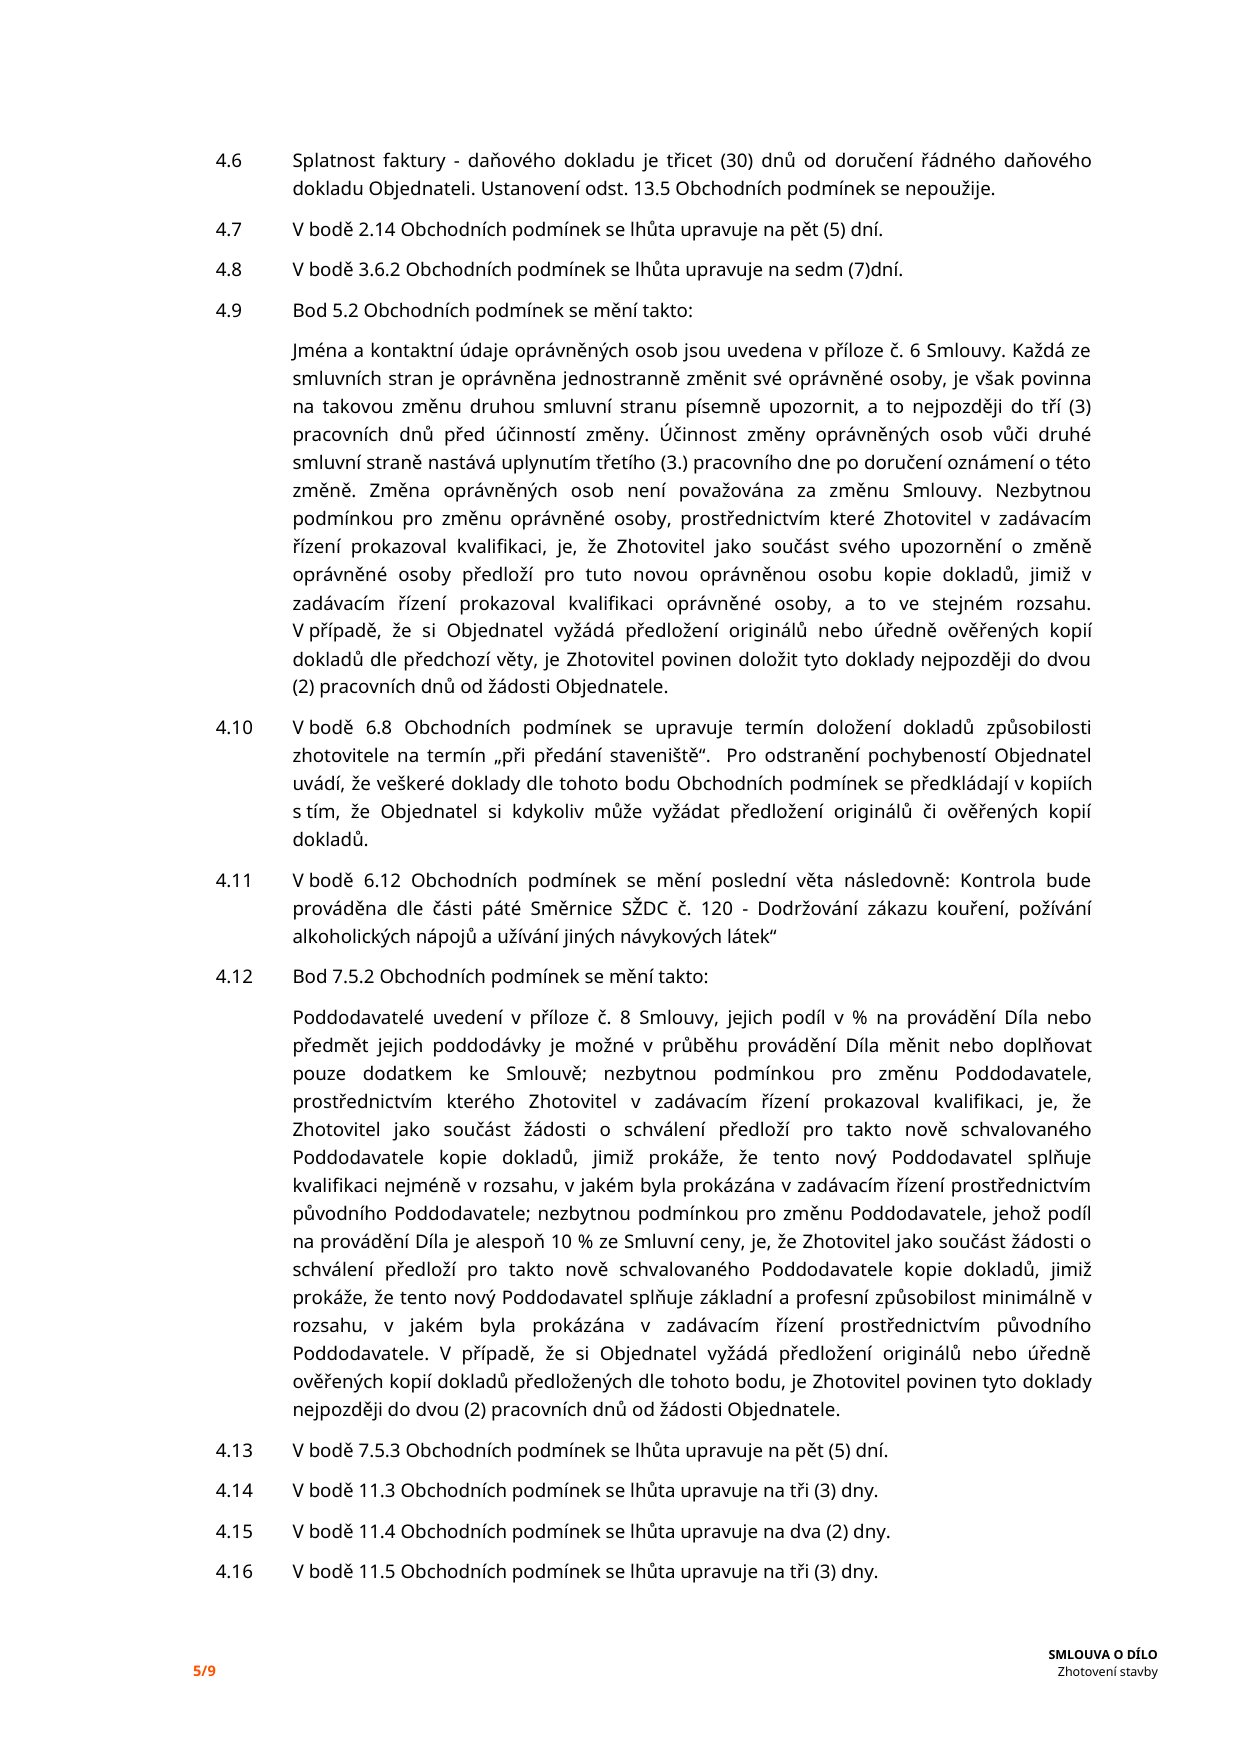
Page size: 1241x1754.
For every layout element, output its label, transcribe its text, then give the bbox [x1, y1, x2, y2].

text Jména a kontaktní údaje oprávněných osob jsou uvedena v příloze č. 6 Smlouvy. Každá ze smluvních stran je oprávněna jednostranně změnit své oprávněné osoby, je však povinna na takovou změnu druhou smluvní stranu písemně upozornit, a to nejpozději do tří (3) pracovních dnů před účinností změny. Účinnost změny oprávněných osob vůči druhé smluvní straně nastává uplynutím třetího (3.) pracovního dne po doručení oznámení o této změně. Změna oprávněných osob není považována za změnu Smlouvy. Nezbytnou podmínkou pro změnu oprávněné osoby, prostřednictvím které Zhotovitel v zadávacím řízení prokazoval kvalifikaci, je, že Zhotovitel jako součást svého upozornění o změně oprávněné osoby předloží pro tuto novou oprávněnou osobu kopie dokladů, jimiž v zadávacím řízení prokazoval kvalifikaci oprávněné osoby, a to ve stejném rozsahu. V případě, že si Objednatel vyžádá předložení originálů nebo úředně ověřených kopií dokladů dle předchozí věty, je Zhotovitel povinen doložit tyto doklady nejpozději do dvou (2) pracovních dnů od žádosti Objednatele. [292, 338, 1093, 699]
text V bodě 3.6.2 Obchodních podmínek se lhůta upravuje na sedm (7)dní. [216, 257, 1093, 282]
text Bod 5.2 Obchodních podmínek se mění takto: [216, 297, 1093, 323]
text V bodě 11.5 Obchodních podmínek se lhůta upravuje na tři (3) dny. [216, 1558, 1093, 1584]
text Bod 7.5.2 Obchodních podmínek se mění takto: [216, 963, 1093, 989]
text V bodě 11.3 Obchodních podmínek se lhůta upravuje na tři (3) dny. [216, 1477, 1093, 1503]
text V bodě 2.14 Obchodních podmínek se lhůta upravuje na pět (5) dní. [216, 216, 1093, 242]
text V bodě 7.5.3 Obchodních podmínek se lhůta upravuje na pět (5) dní. [216, 1437, 1093, 1462]
text V bodě 6.12 Obchodních podmínek se mění poslední věta následovně: Kontrola bude prováděna dle části páté Směrnice SŽDC č. 120 - Dodržování zákazu kouření, požívání alkoholických nápojů a užívání jiných návykových látek“ [216, 867, 1093, 948]
text V bodě 6.8 Obchodních podmínek se upravuje termín doložení dokladů způsobilosti zhotovitele na termín „při předání staveniště“. Pro odstranění pochybeností Objednatel uvádí, že veškeré doklady dle tohoto bodu Obchodních podmínek se předkládají v kopiích s tím, že Objednatel si kdykoliv může vyžádat předložení originálů či ověřených kopií dokladů. [216, 714, 1093, 852]
text Splatnost faktury - daňového dokladu je třicet (30) dnů od doručení řádného daňového dokladu Objednateli. Ustanovení odst. 13.5 Obchodních podmínek se nepoužije. [216, 147, 1093, 201]
text V bodě 11.4 Obchodních podmínek se lhůta upravuje na dva (2) dny. [216, 1518, 1093, 1543]
text Poddodavatelé uvedení v příloze č. 8 Smlouvy, jejich podíl v % na provádění Díla nebo předmět jejich poddodávky je možné v průběhu provádění Díla měnit nebo doplňovat pouze dodatkem ke Smlouvě; nezbytnou podmínkou pro změnu Poddodavatele, prostřednictvím kterého Zhotovitel v zadávacím řízení prokazoval kvalifikaci, je, že Zhotovitel jako součást žádosti o schválení předloží pro takto nově schvalovaného Poddodavatele kopie dokladů, jimiž prokáže, že tento nový Poddodavatel splňuje kvalifikaci nejméně v rozsahu, v jakém byla prokázána v zadávacím řízení prostřednictvím původního Poddodavatele; nezbytnou podmínkou pro změnu Poddodavatele, jehož podíl na provádění Díla je alespoň 10 % ze Smluvní ceny, je, že Zhotovitel jako součást žádosti o schválení předloží pro takto nově schvalovaného Poddodavatele kopie dokladů, jimiž prokáže, že tento nový Poddodavatel splňuje základní a profesní způsobilost minimálně v rozsahu, v jakém byla prokázána v zadávacím řízení prostřednictvím původního Poddodavatele. V případě, že si Objednatel vyžádá předložení originálů nebo úředně ověřených kopií dokladů předložených dle tohoto bodu, je Zhotovitel povinen tyto doklady nejpozději do dvou (2) pracovních dnů od žádosti Objednatele. [292, 1004, 1093, 1422]
